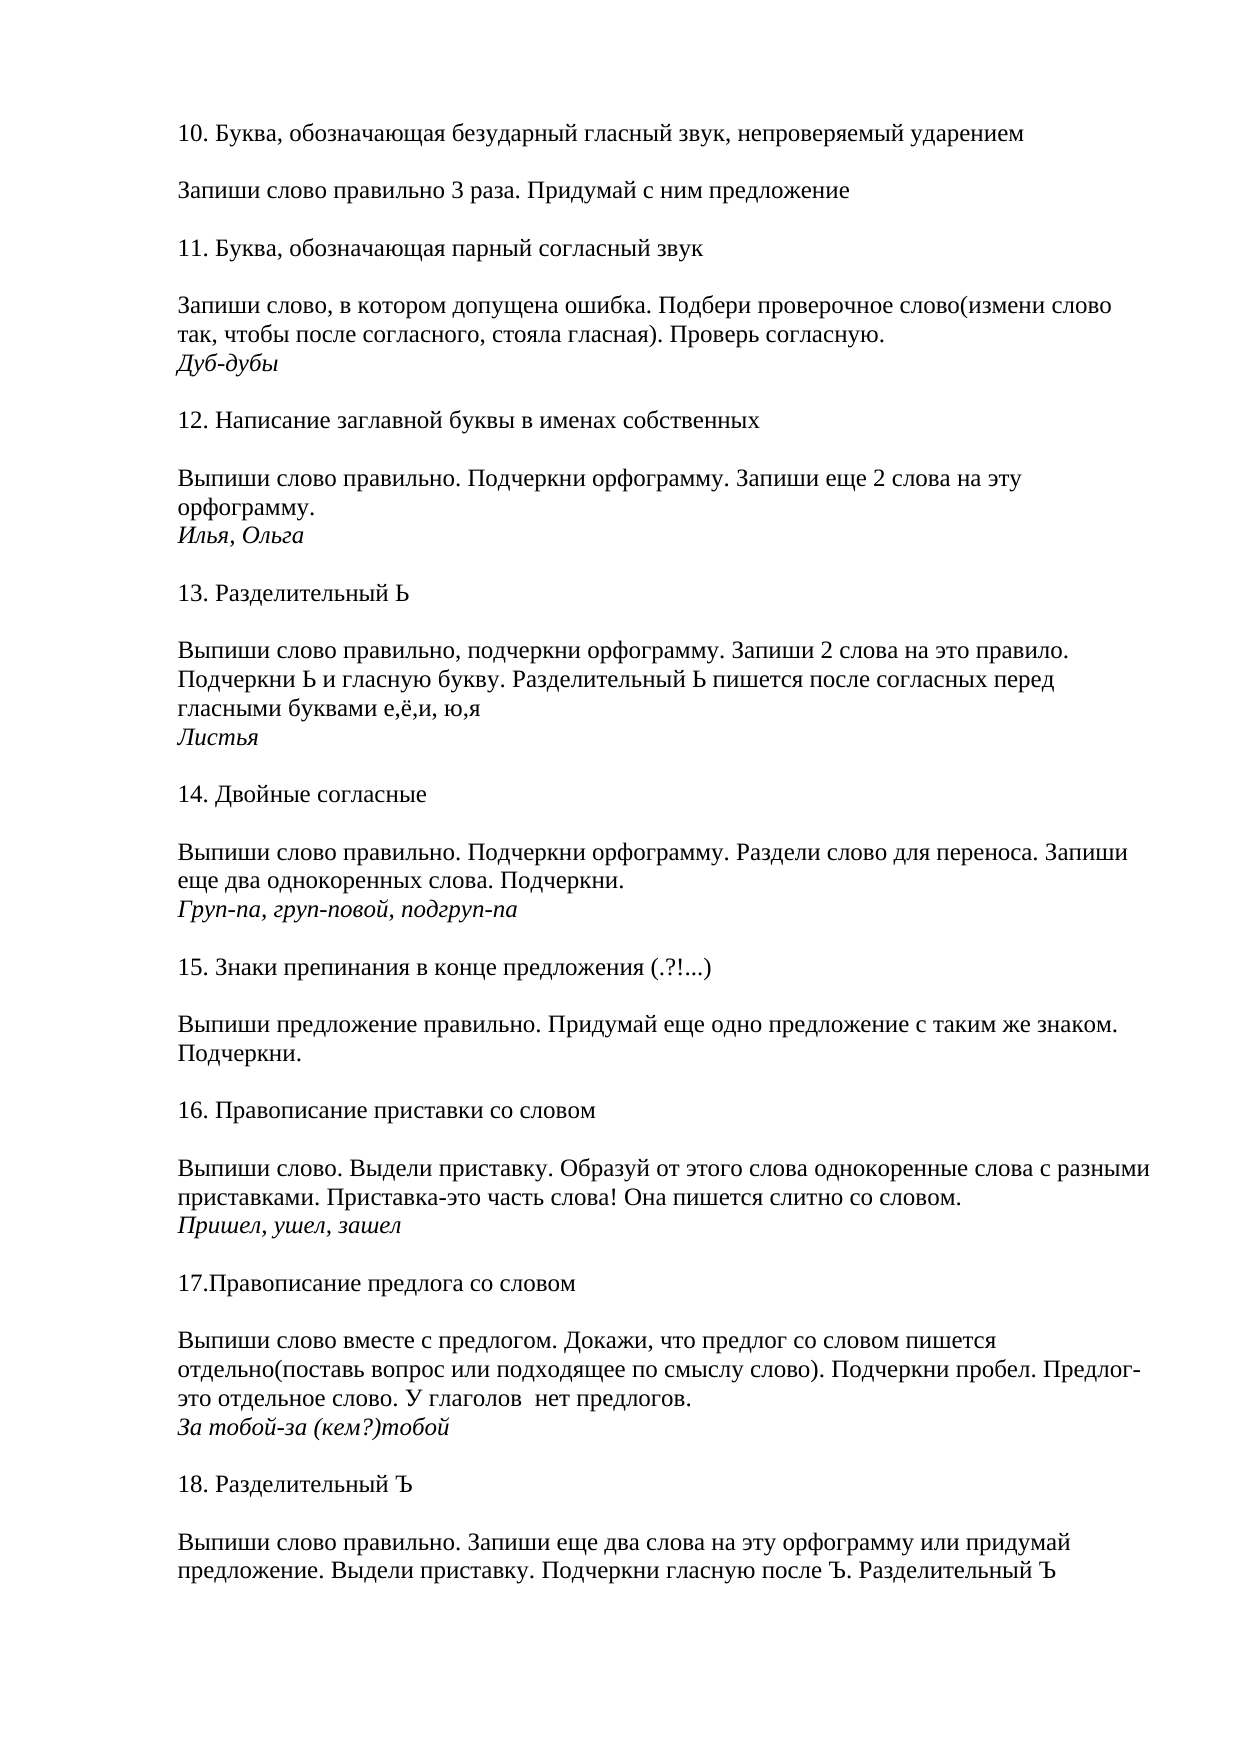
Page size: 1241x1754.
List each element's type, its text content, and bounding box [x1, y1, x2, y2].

text 10. Буква, обозначающая безударный гласный звук, непроверяемый ударением [177, 118, 1152, 147]
text 15. Знаки препинания в конце предложения (.?!...) [177, 952, 1152, 981]
text Пришел, ушел, зашел [177, 1211, 1152, 1239]
text Выпиши слово правильно, подчеркни орфограмму. Запиши 2 слова на это правило. Подчеркни Ь и гласную букву. Разделительный Ь пишется после согласных перед гласными буквами е,ё,и, ю,я [177, 636, 1152, 722]
text Илья, Ольга [177, 521, 1152, 549]
text Выпиши слово. Выдели приставку. Образуй от этого слова однокоренные слова с разными приставками. Приставка-это часть слова! Она пишется слитно со словом. [177, 1153, 1152, 1211]
text 17.Правописание предлога со словом [177, 1268, 1152, 1297]
text Выпиши слово правильно. Подчеркни орфограмму. Запиши еще 2 слова на эту орфограмму. [177, 463, 1152, 521]
text Груп-па, груп-повой, подгруп-па [177, 894, 1152, 923]
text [177, 1527, 1152, 1584]
text 18. Разделительный Ъ [177, 1469, 1152, 1498]
text Выпиши слово правильно. Подчеркни орфограмму. Раздели слово для переноса. Запиши еще два однокоренных слова. Подчеркни. [177, 837, 1152, 894]
text Листья [177, 722, 1152, 751]
text Запиши слово правильно 3 раза. Придумай с ним предложение [177, 176, 1152, 204]
text 12. Написание заглавной буквы в именах собственных [177, 406, 1152, 434]
text 11. Буква, обозначающая парный согласный звук [177, 233, 1152, 262]
text Выпиши предложение правильно. Придумай еще одно предложение с таким же знаком. Подчеркни. [177, 1009, 1152, 1067]
text Дуб-дубы [177, 348, 1152, 377]
text Запиши слово, в котором допущена ошибка. Подбери проверочное слово(измени слово так, чтобы после согласного, стояла гласная). Проверь согласную. [177, 291, 1152, 348]
text 14. Двойные согласные [177, 779, 1152, 808]
text 13. Разделительный Ь [177, 578, 1152, 607]
text За тобой-за (кем?)тобой [177, 1412, 1152, 1441]
text 16. Правописание приставки со словом [177, 1096, 1152, 1124]
text Выпиши слово вместе с предлогом. Докажи, что предлог со словом пишется отдельно(поставь вопрос или подходящее по смыслу слово). Подчеркни пробел. Предлог-это отдельное слово. У глаголов нет предлогов. [177, 1326, 1152, 1412]
